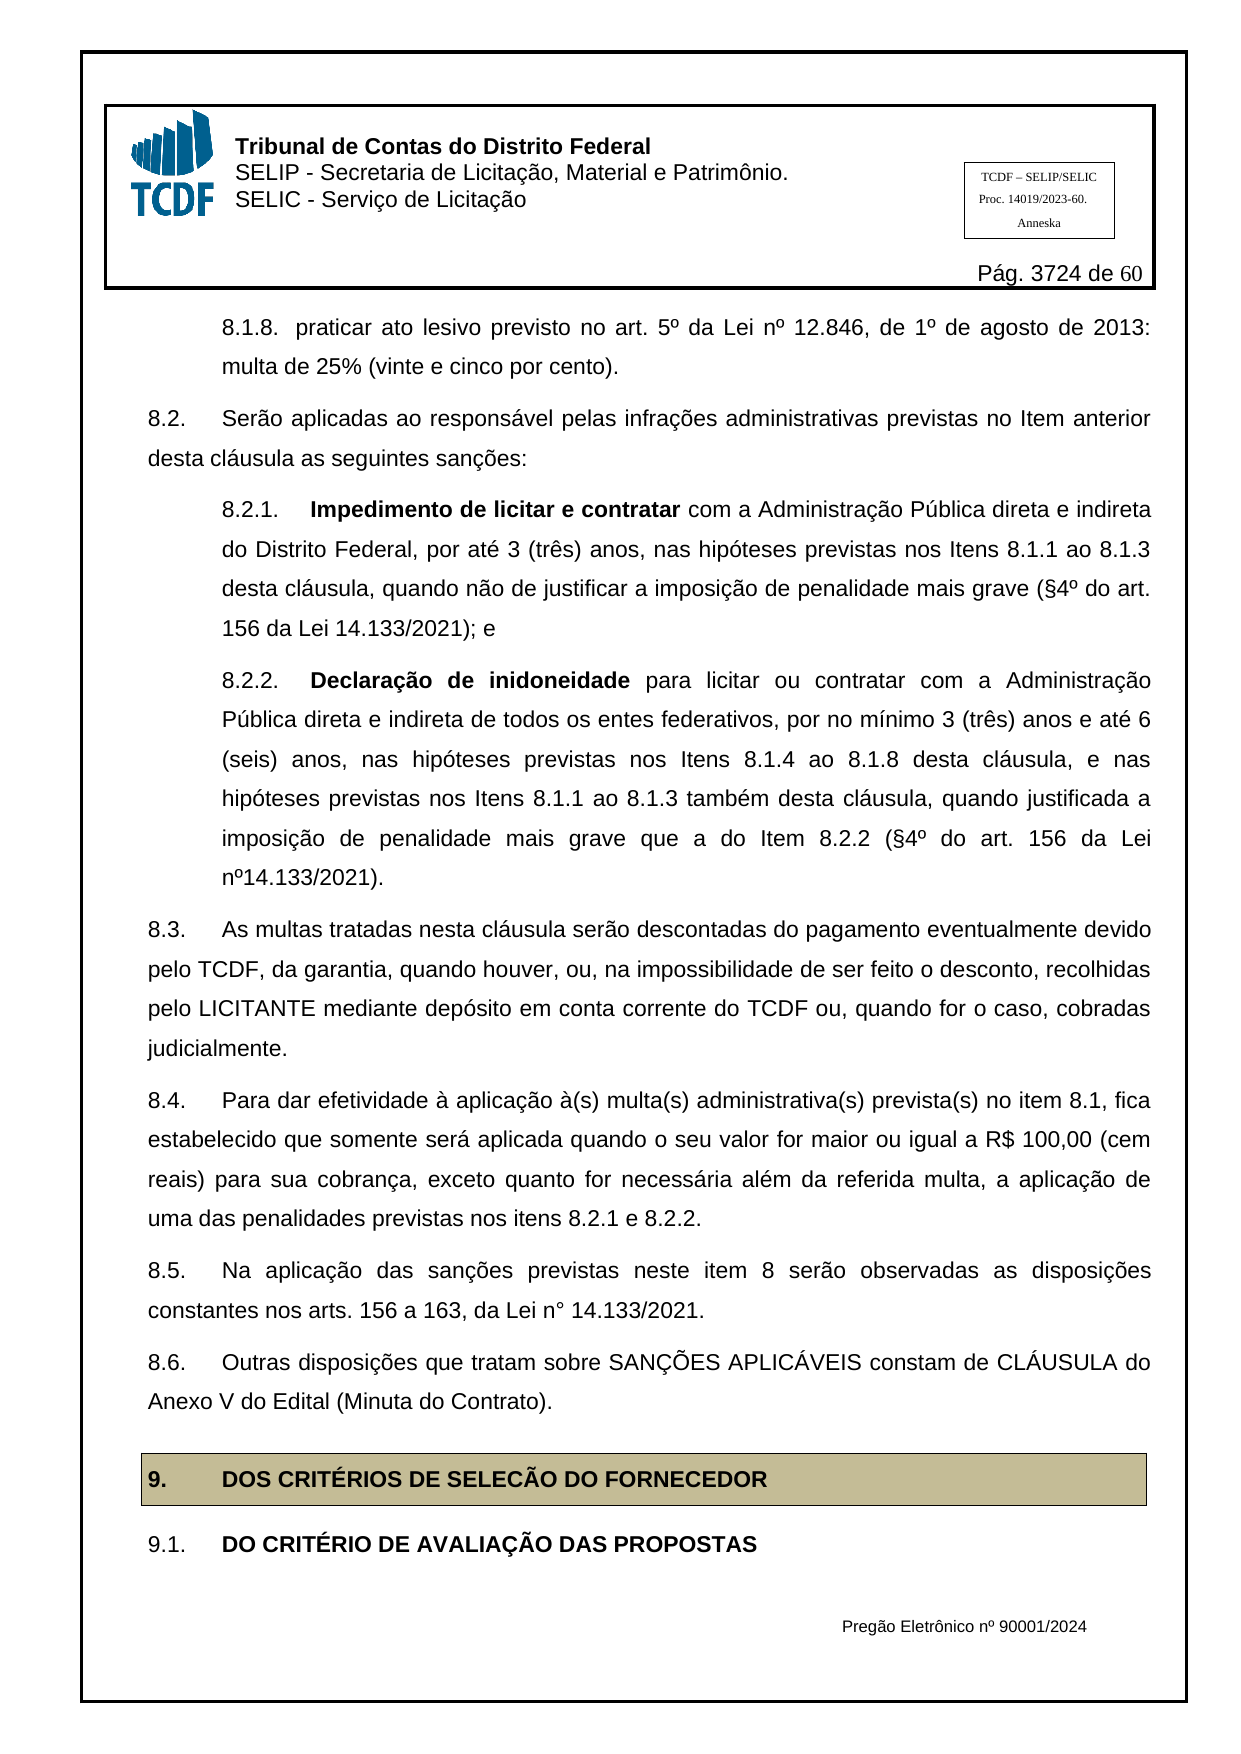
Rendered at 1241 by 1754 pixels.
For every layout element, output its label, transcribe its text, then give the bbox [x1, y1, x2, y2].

list Serão aplicadas ao responsável pelas infrações administrativas previstas no Item anterior desta cláusula as seguintes sanções: [148, 405, 1152, 471]
list Para dar efetividade à aplicação à(s) multa(s) administrativa(s) prevista(s) no item 8.1, fica estabelecido que somente será aplicada quando o seu valor for maior ou igual a R$ 100,00 (cem reais) para sua cobrança, exceto quanto for necessária além da referida multa, a aplicação de uma das penalidades previstas nos itens 8.2.1 e 8.2.2. [148, 1087, 1152, 1231]
list DO CRITÉRIO DE AVALIAÇÃO DAS PROPOSTAS [148, 1531, 1152, 1557]
table_header DOS CRITÉRIOS DE SELECÃO DO FORNECEDOR [142, 1454, 1146, 1505]
list As multas tratadas nesta cláusula serão descontadas do pagamento eventualmente devido pelo TCDF, da garantia, quando houver, ou, na impossibilidade de ser feito o desconto, recolhidas pelo LICITANTE mediante depósito em conta corrente do TCDF ou, quando for o caso, cobradas judicialmente. [148, 916, 1152, 1061]
list Outras disposições que tratam sobre SANÇÕES APLICÁVEIS constam de CLÁUSULA do Anexo V do Edital (Minuta do Contrato). [148, 1348, 1152, 1414]
list praticar ato lesivo previsto no art. 5º da Lei nº 12.846, de 1º de agosto de 2013: multa de 25% (vinte e cinco por cento). [222, 313, 1152, 379]
list Na aplicação das sanções previstas neste item 8 serão observadas as disposições constantes nos arts. 156 a 163, da Lei n° 14.133/2021. [148, 1257, 1152, 1323]
picture [116, 107, 228, 218]
list Declaração de inidoneidade para licitar ou contratar com a Administração Pública direta e indireta de todos os entes federativos, por no mínimo 3 (três) anos e até 6 (seis) anos, nas hipóteses previstas nos Itens 8.1.4 ao 8.1.8 desta cláusula, e nas hipóteses previstas nos Itens 8.1.1 ao 8.1.3 também desta cláusula, quando justificada a imposição de penalidade mais grave que a do Item 8.2.2 (§4º do art. 156 da Lei nº14.133/2021). [222, 667, 1152, 891]
list Impedimento de licitar e contratar com a Administração Pública direta e indireta do Distrito Federal, por até 3 (três) anos, nas hipóteses previstas nos Itens 8.1.1 ao 8.1.3 desta cláusula, quando não de justificar a imposição de penalidade mais grave (§4º do art. 156 da Lei 14.133/2021); e [222, 496, 1152, 641]
